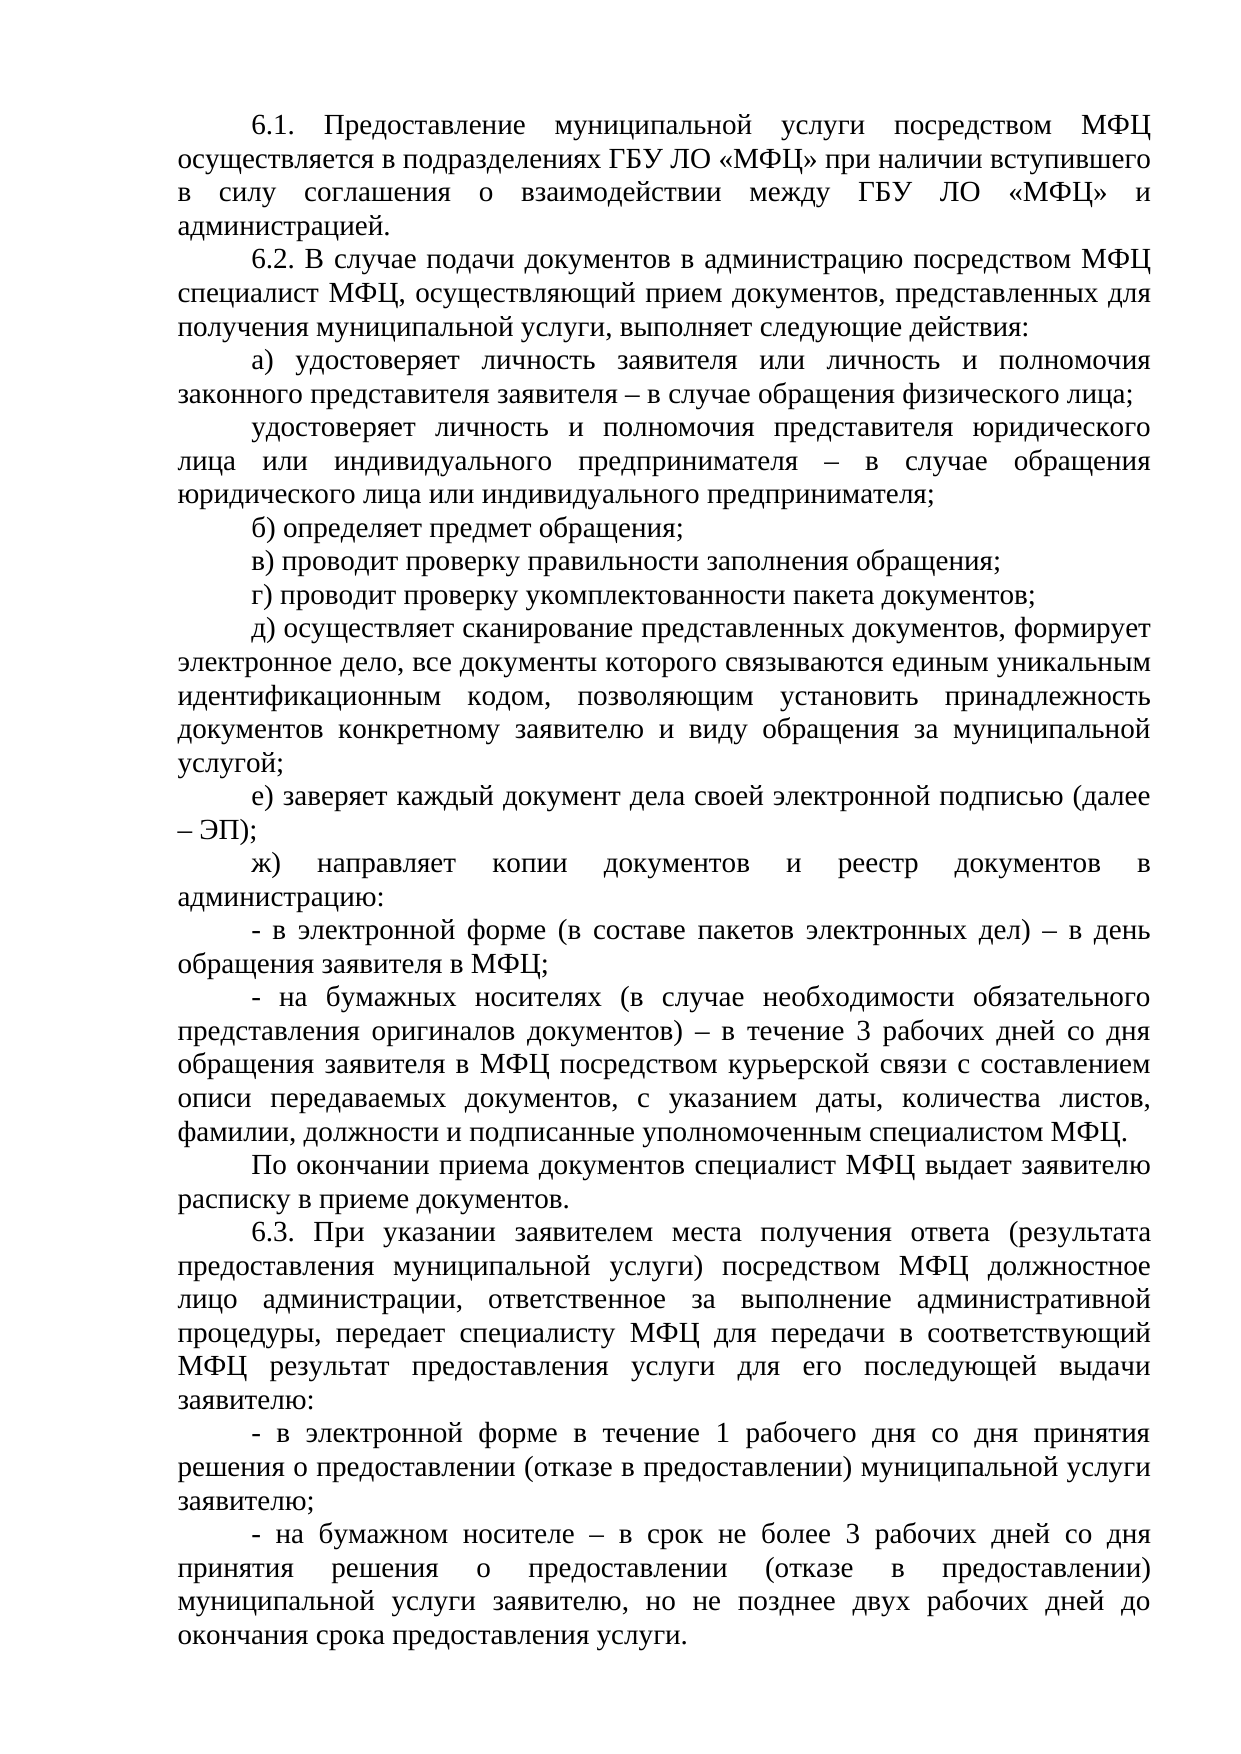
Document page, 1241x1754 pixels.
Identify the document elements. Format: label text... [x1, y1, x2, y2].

text в) проводит проверку правильности заполнения обращения; [177, 543, 1152, 577]
text б) определяет предмет обращения; [177, 510, 1152, 543]
text г) проводит проверку укомплектованности пакета документов; [177, 577, 1152, 611]
text - в электронной форме (в составе пакетов электронных дел) – в день обращения заявителя в МФЦ; [177, 912, 1152, 979]
text ж) направляет копии документов и реестр документов в администрацию: [177, 845, 1152, 912]
text По окончании приема документов специалист МФЦ выдает заявителю расписку в приеме документов. [177, 1147, 1152, 1214]
text удостоверяет личность и полномочия представителя юридического лица или индивидуального предпринимателя – в случае обращения юридического лица или индивидуального предпринимателя; [177, 409, 1152, 510]
text е) заверяет каждый документ дела своей электронной подписью (далее – ЭП); [177, 778, 1152, 845]
text а) удостоверяет личность заявителя или личность и полномочия законного представителя заявителя – в случае обращения физического лица; [177, 342, 1152, 409]
text - на бумажных носителях (в случае необходимости обязательного представления оригиналов документов) – в течение 3 рабочих дней со дня обращения заявителя в МФЦ посредством курьерской связи с составлением описи передаваемых документов, с указанием даты, количества листов, фамилии, должности и подписанные уполномоченным специалистом МФЦ. [177, 979, 1152, 1147]
text 6.1. Предоставление муниципальной услуги посредством МФЦ осуществляется в подразделениях ГБУ ЛО «МФЦ» при наличии вступившего в силу соглашения о взаимодействии между ГБУ ЛО «МФЦ» и администрацией. [177, 107, 1152, 242]
text 6.3. При указании заявителем места получения ответа (результата предоставления муниципальной услуги) посредством МФЦ должностное лицо администрации, ответственное за выполнение административной процедуры, передает специалисту МФЦ для передачи в соответствующий МФЦ результат предоставления услуги для его последующей выдачи заявителю: [177, 1214, 1152, 1416]
text д) осуществляет сканирование представленных документов, формирует электронное дело, все документы которого связываются единым уникальным идентификационным кодом, позволяющим установить принадлежность документов конкретному заявителю и виду обращения за муниципальной услугой; [177, 611, 1152, 778]
text 6.2. В случае подачи документов в администрацию посредством МФЦ специалист МФЦ, осуществляющий прием документов, представленных для получения муниципальной услуги, выполняет следующие действия: [177, 242, 1152, 342]
text - на бумажном носителе – в срок не более 3 рабочих дней со дня принятия решения о предоставлении (отказе в предоставлении) муниципальной услуги заявителю, но не позднее двух рабочих дней до окончания срока предоставления услуги. [177, 1516, 1152, 1650]
text - в электронной форме в течение 1 рабочего дня со дня принятия решения о предоставлении (отказе в предоставлении) муниципальной услуги заявителю; [177, 1416, 1152, 1516]
